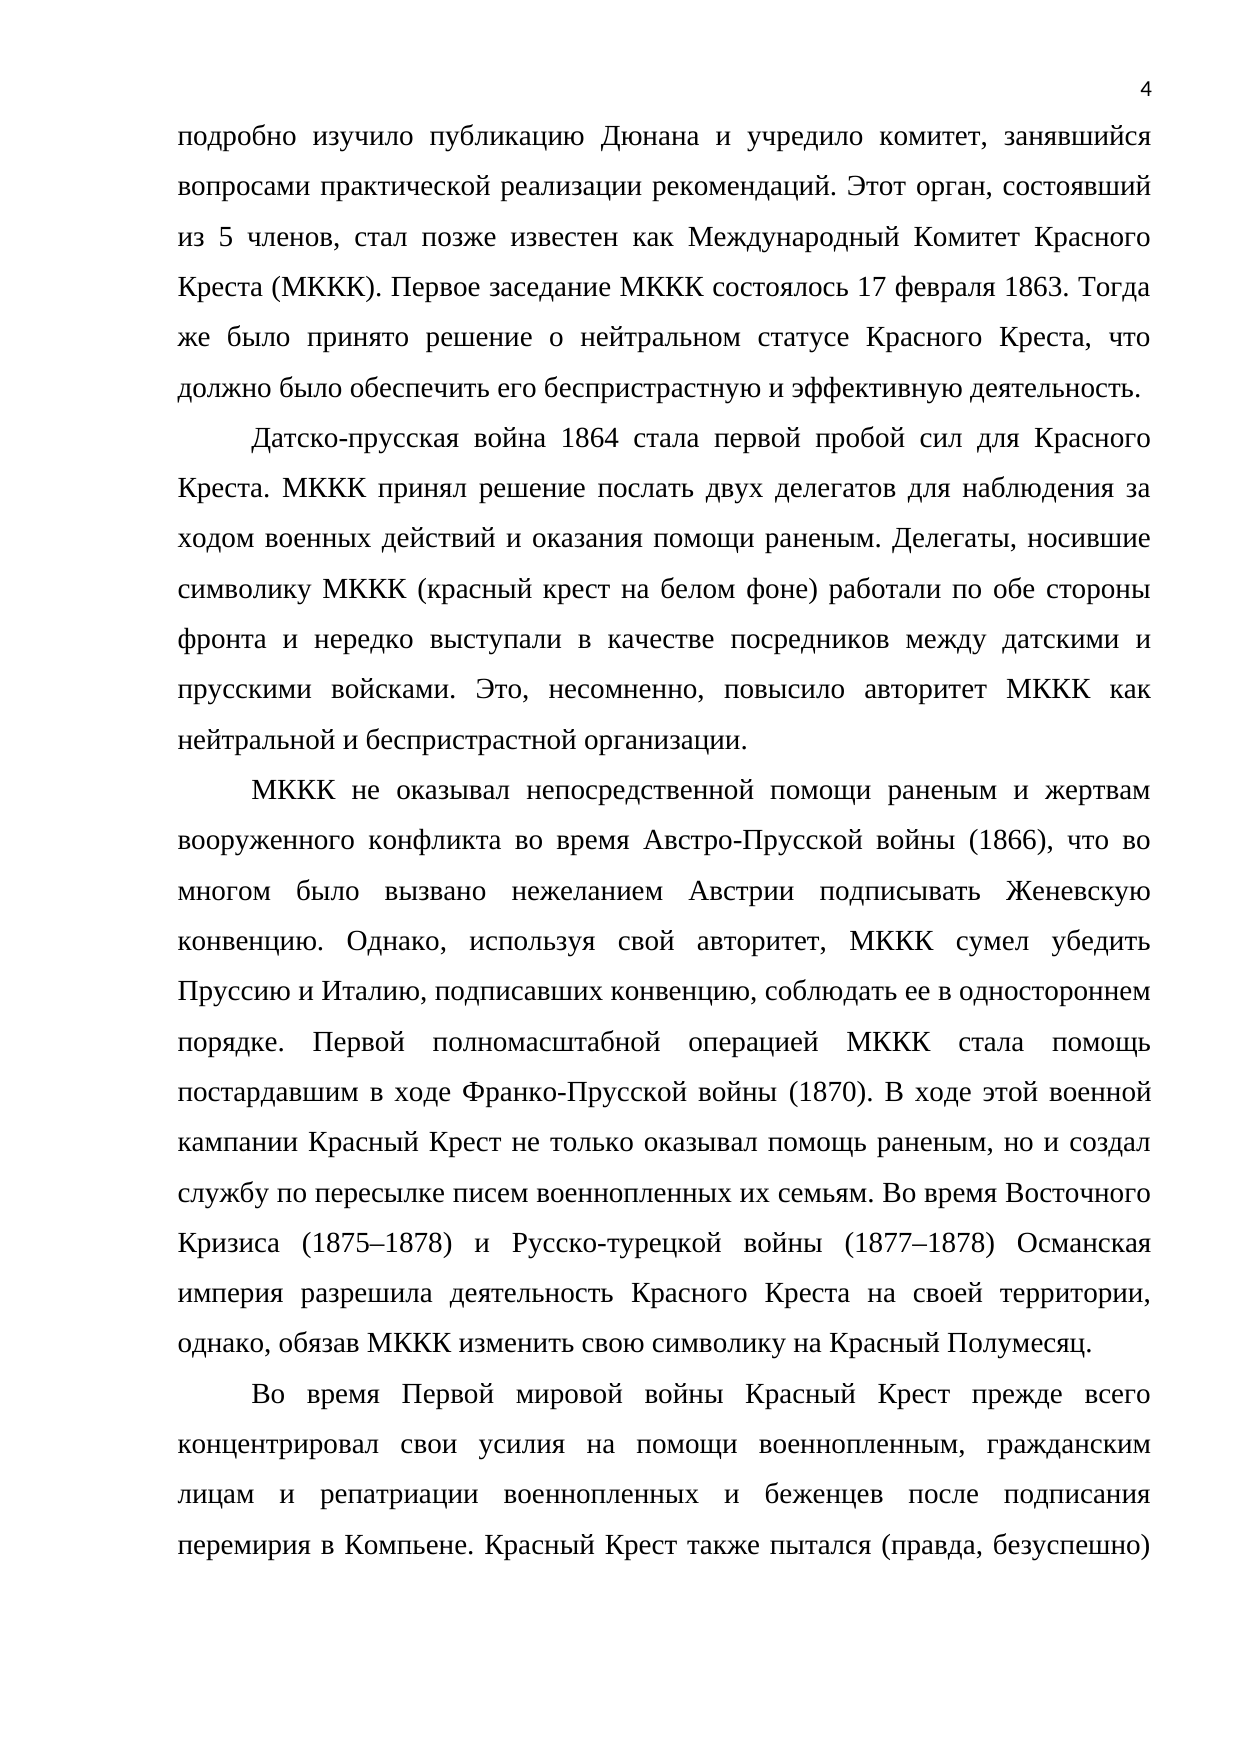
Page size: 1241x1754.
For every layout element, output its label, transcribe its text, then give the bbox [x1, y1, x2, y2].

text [177, 1376, 1152, 1560]
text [177, 118, 1152, 403]
text МККК не оказывал непосредственной помощи раненым и жертвам вооруженного конфликта во время Австро-Прусской войны (1866), что во многом было вызвано нежеланием Австрии подписывать Женевскую конвенцию. Однако, используя свой авторитет, МККК сумел убедить Пруссию и Италию, подписавших конвенцию, соблюдать ее в одностороннем порядке. Первой полномасштабной операцией МККК стала помощь постардавшим в ходе Франко-Прусской войны (1870). В ходе этой военной кампании Красный Крест не только оказывал помощь раненым, но и создал службу по пересылке писем военнопленных их семьям. Во время Восточного Кризиса (1875–1878) и Русско-турецкой войны (1877–1878) Османская империя разрешила деятельность Красного Креста на своей территории, однако, обязав МККК изменить свою символику на Красный Полумесяц. [177, 772, 1152, 1359]
text Датско-прусская война 1864 стала первой пробой сил для Красного Креста. МККК принял решение послать двух делегатов для наблюдения за ходом военных действий и оказания помощи раненым. Делегаты, носившие символику МККК (красный крест на белом фоне) работали по обе стороны фронта и нередко выступали в качестве посредников между датскими и прусскими войсками. Это, несомненно, повысило авторитет МККК как нейтральной и беспристрастной организации. [177, 420, 1152, 755]
